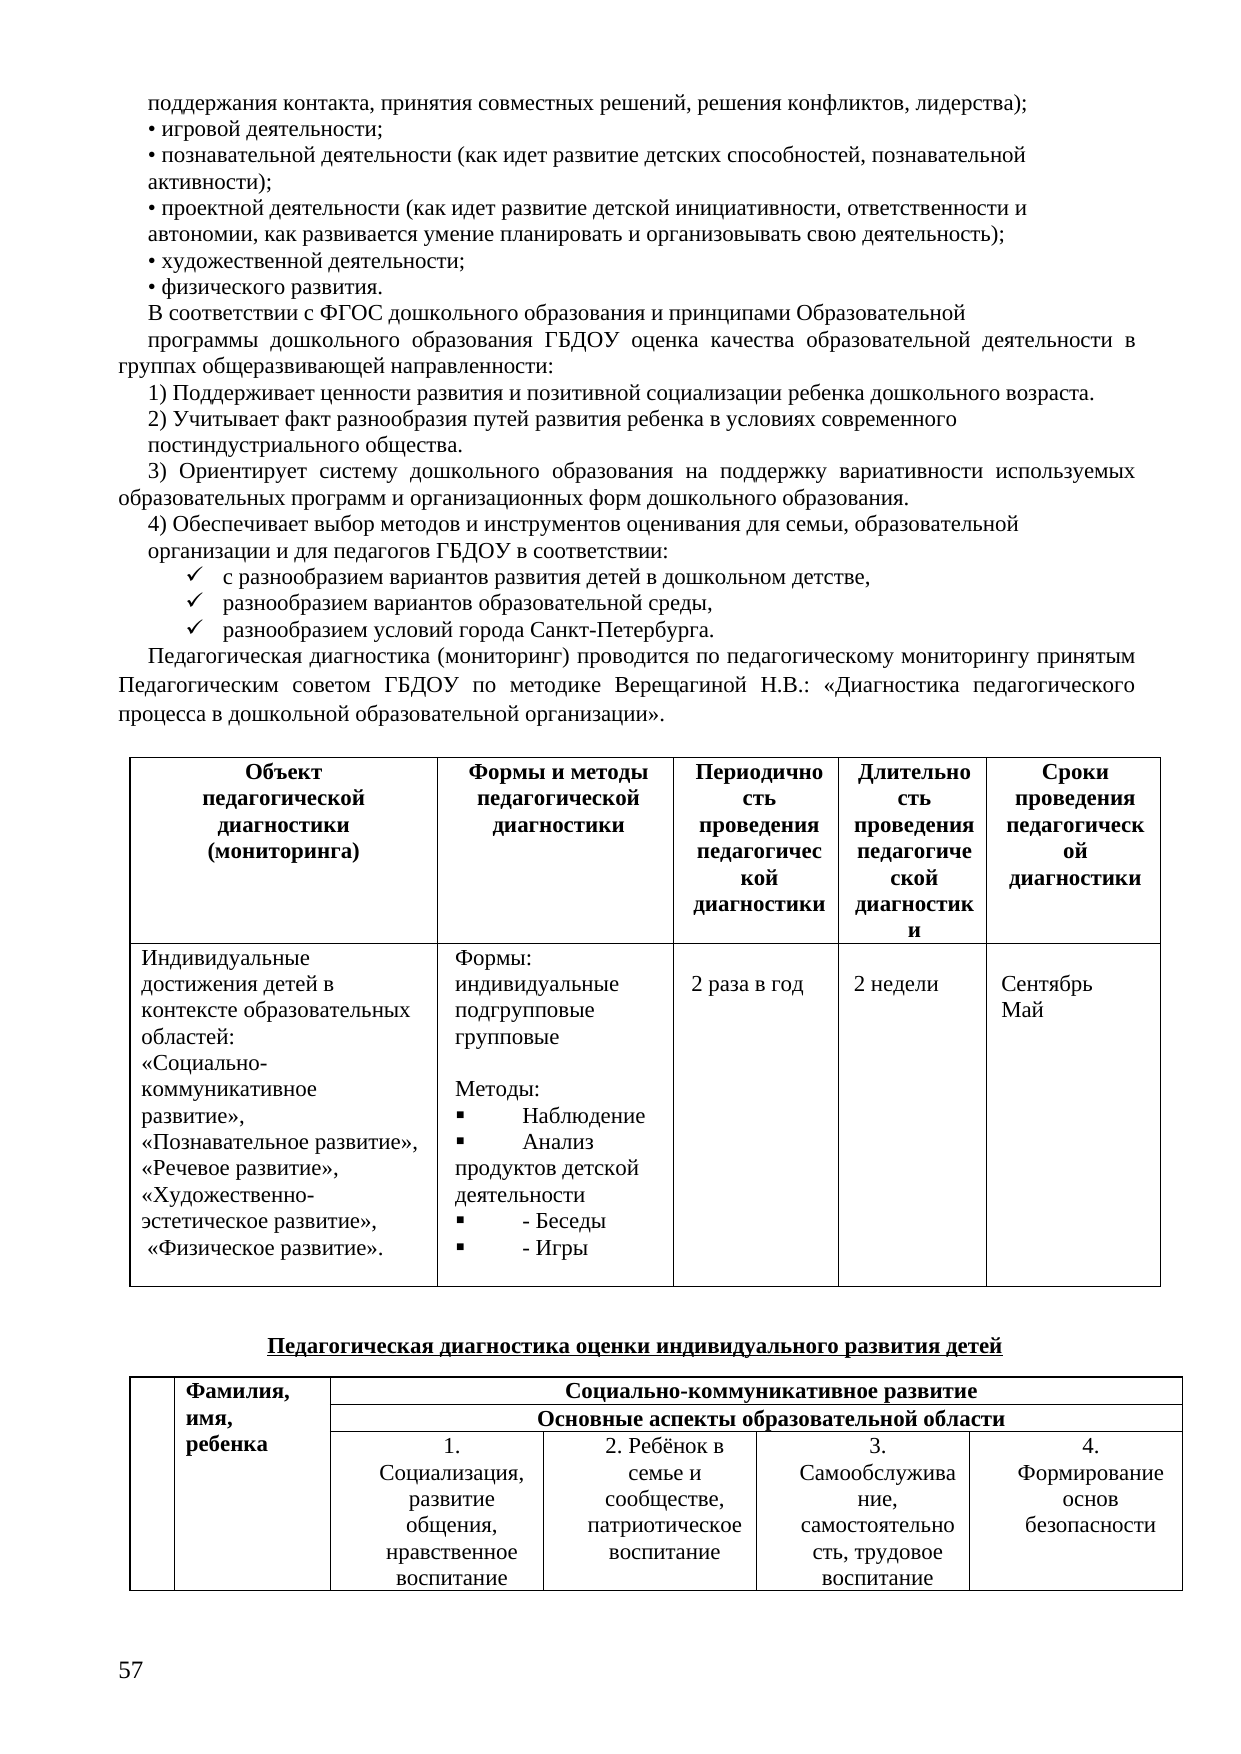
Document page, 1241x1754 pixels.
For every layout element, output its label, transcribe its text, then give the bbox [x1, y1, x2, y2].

list с разнообразием вариантов развития детей в дошкольном детстве, [185, 563, 1137, 589]
text 1) Поддерживает ценности развития и позитивной социализации ребенка дошкольного возраста. [118, 378, 1137, 405]
text • игровой деятельности; [118, 115, 1137, 141]
text 3) Ориентирует систему дошкольного образования на поддержку вариативности используемых образовательных программ и организационных форм дошкольного образования. [118, 458, 1137, 510]
table_cell 4. Формирование основ безопасности [970, 1432, 1182, 1590]
text активности); [118, 168, 1137, 194]
table_cell 2 недели [839, 944, 986, 1286]
table_cell Индивидуальные достижения детей в контексте образовательных областей: «Социально-коммуникативное развитие», «Познавательное развитие», «Речевое развитие», «Художественно-эстетическое развитие», «Физическое развитие». [131, 944, 437, 1286]
text • художественной деятельности; [118, 247, 1137, 273]
table_header Периодичность проведения педагогической диагностики [674, 758, 838, 943]
table_header Сроки проведения педагогической диагностики [987, 758, 1160, 943]
list разнообразием вариантов образовательной среды, [185, 589, 1137, 616]
table_header Социально-коммуникативное развитие [331, 1378, 1182, 1404]
table_cell 3. Самообслуживание, самостоятельность, трудовое воспитание [757, 1432, 969, 1590]
text Педагогическая диагностика оценки индивидуального развития детей [148, 1332, 1122, 1358]
text • познавательной деятельности (как идет развитие детских способностей, познавательной [118, 141, 1137, 168]
table_cell Сентябрь Май [987, 944, 1160, 1286]
table_cell 1. Социализация, развитие общения, нравственное воспитание [331, 1432, 543, 1590]
table_header Объект педагогической диагностики (мониторинга) [131, 758, 437, 943]
text организации и для педагогов ГБДОУ в соответствии: [118, 537, 1137, 563]
text Педагогическая диагностика (мониторинг) проводится по педагогическому мониторингу принятым Педагогическим советом ГБДОУ по методике Верещагиной Н.В.: «Диагностика педагогического процесса в дошкольной образовательной организации». [118, 642, 1137, 727]
text 4) Обеспечивает выбор методов и инструментов оценивания для семьи, образовательной [118, 510, 1137, 537]
table_cell 2. Ребёнок в семье и сообществе, патриотическое воспитание [544, 1432, 756, 1590]
table_header [131, 1378, 174, 1590]
text автономии, как развивается умение планировать и организовывать свою деятельность); [118, 220, 1137, 247]
table_cell 2 раза в год [674, 944, 838, 1286]
table_header Длительность проведения педагогической диагностики [839, 758, 986, 943]
text В соответствии с ФГОС дошкольного образования и принципами Образовательной [118, 299, 1137, 326]
text постиндустриального общества. [118, 431, 1137, 458]
text 2) Учитывает факт разнообразия путей развития ребенка в условиях современного [118, 405, 1137, 431]
text программы дошкольного образования ГБДОУ оценка качества образовательной деятельности в группах общеразвивающей направленности: [118, 326, 1137, 378]
text поддержания контакта, принятия совместных решений, решения конфликтов, лидерства); [118, 89, 1137, 115]
table_header Формы и методы педагогической диагностики [438, 758, 673, 943]
table_cell Основные аспекты образовательной области [331, 1405, 1182, 1431]
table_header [175, 1378, 330, 1590]
text • проектной деятельности (как идет развитие детской инициативности, ответственности и [118, 194, 1137, 220]
text • физического развития. [118, 273, 1137, 299]
list разнообразием условий города Санкт-Петербурга. [185, 616, 1137, 642]
table_cell Формы: индивидуальные подгрупповые групповые Методы: Наблюдение Анализ продуктов детской деятельности - Беседы - Игры [438, 944, 673, 1286]
